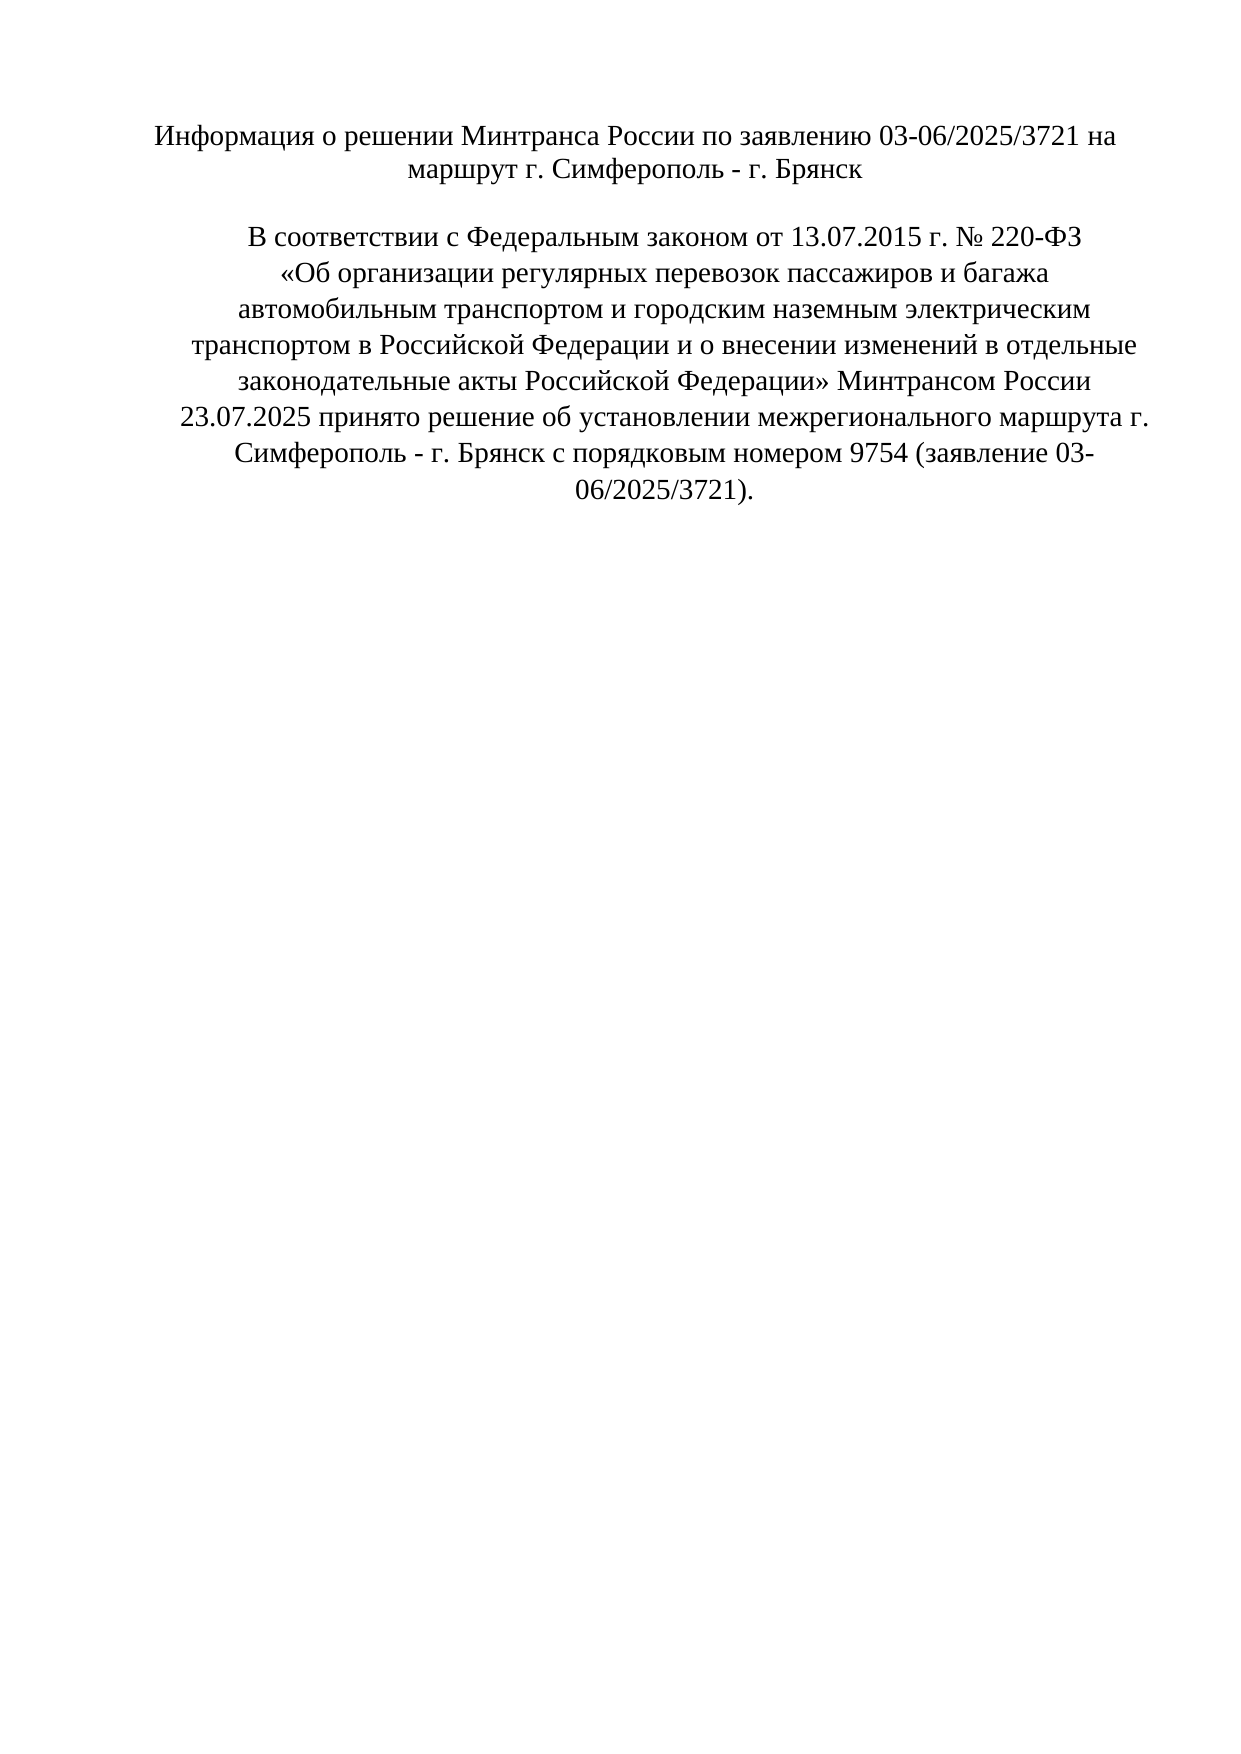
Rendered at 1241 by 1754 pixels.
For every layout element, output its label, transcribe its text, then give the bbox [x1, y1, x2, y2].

text Информация о решении Минтранса России по заявлению 03-06/2025/3721 на маршрут г. Симферополь - г. Брянск [118, 118, 1152, 185]
text В соответствии с Федеральным законом от 13.07.2015 г. № 220-ФЗ «Об организации регулярных перевозок пассажиров и багажа автомобильным транспортом и городским наземным электрическим транспортом в Российской Федерации и о внесении изменений в отдельные законодательные акты Российской Федерации» Минтрансом России 23.07.2025 принято решение об установлении межрегионального маршрута г. Симферополь - г. Брянск с порядковым номером 9754 (заявление 03-06/2025/3721). [177, 219, 1152, 505]
